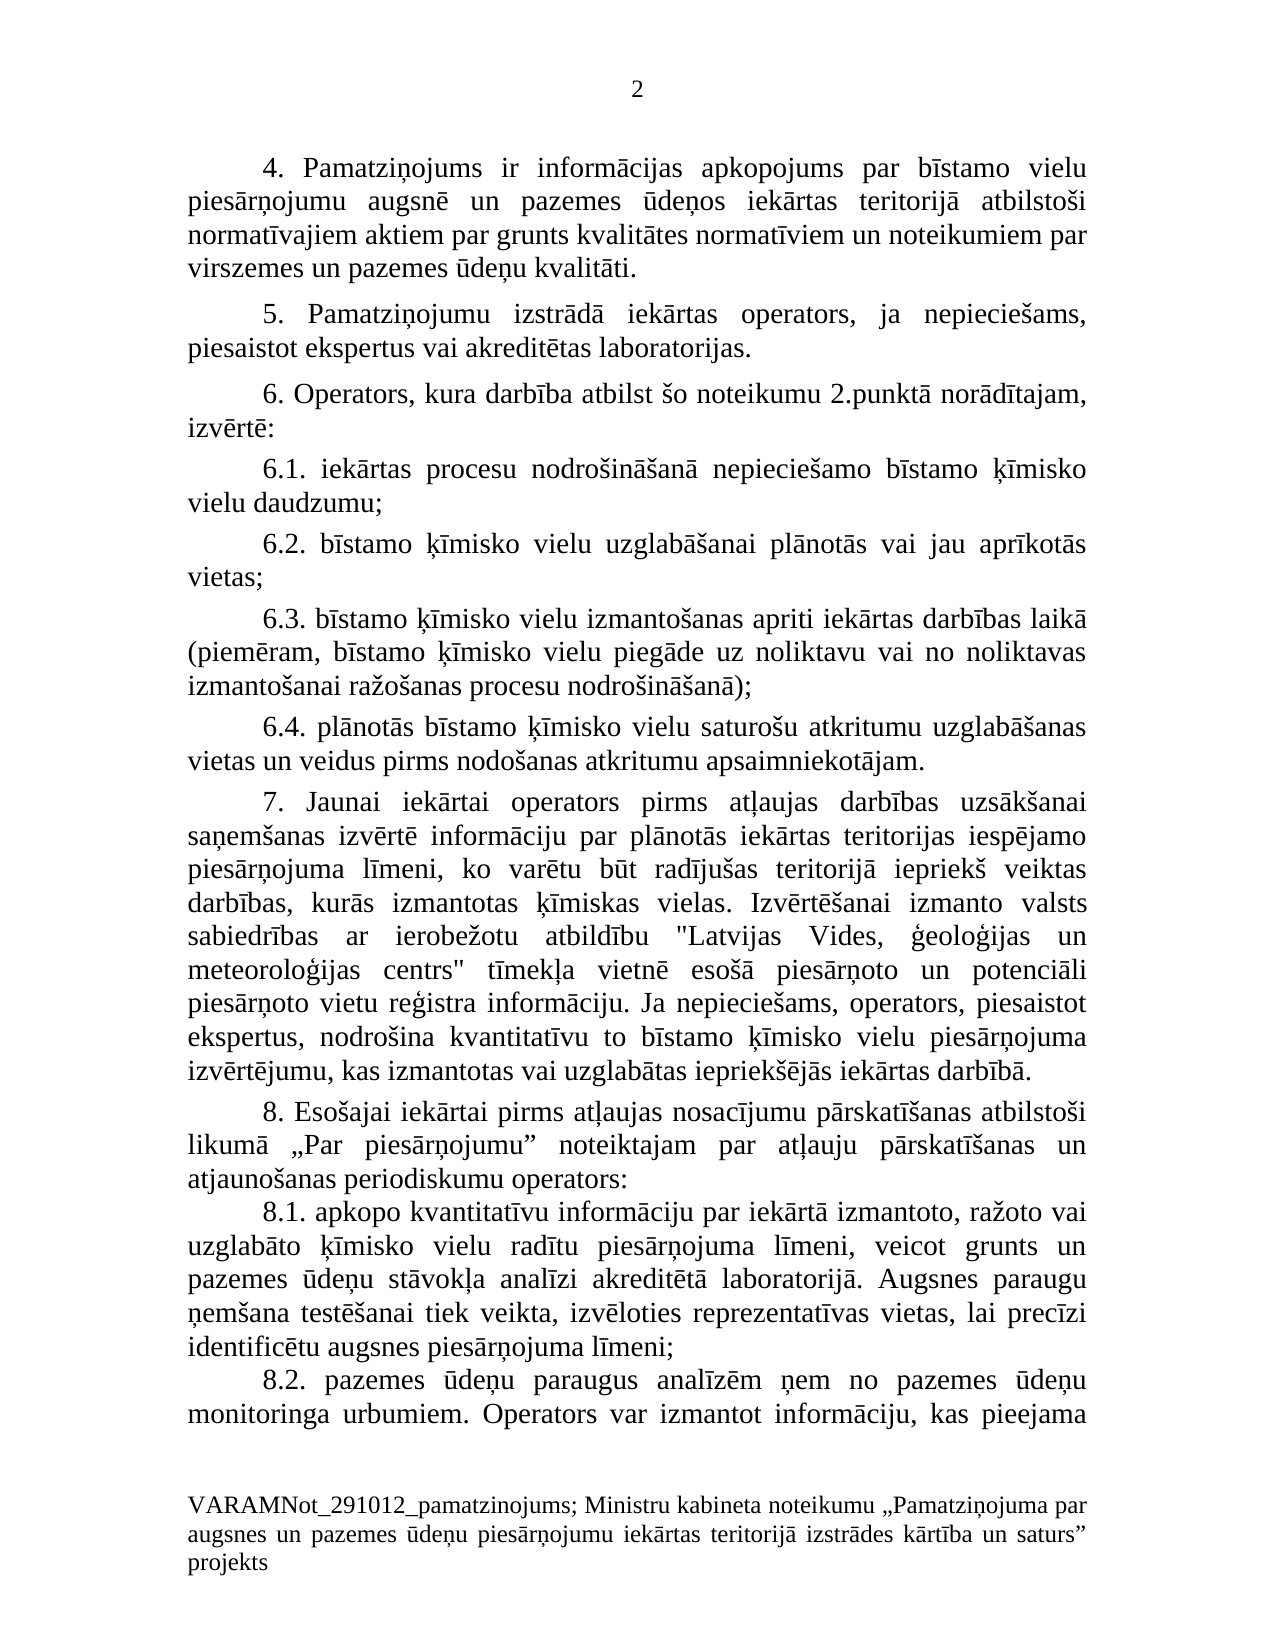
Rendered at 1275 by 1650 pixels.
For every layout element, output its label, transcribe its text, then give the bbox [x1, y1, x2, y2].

text 8.1. apkopo kvantitatīvu informāciju par iekārtā izmantoto, ražoto vai uzglabāto ķīmisko vielu radītu piesārņojuma līmeni, veicot grunts un pazemes ūdeņu stāvokļa analīzi akreditētā laboratorijā. Augsnes paraugu ņemšana testēšanai tiek veikta, izvēloties reprezentatīvas vietas, lai precīzi identificētu augsnes piesārņojuma līmeni; [187, 1194, 1087, 1362]
text 4. Pamatziņojums ir informācijas apkopojums par bīstamo vielu piesārņojumu augsnē un pazemes ūdeņos iekārtas teritorijā atbilstoši normatīvajiem aktiem par grunts kvalitātes normatīviem un noteikumiem par virszemes un pazemes ūdeņu kvalitāti. [187, 150, 1087, 284]
text 7. Jaunai iekārtai operators pirms atļaujas darbības uzsākšanai saņemšanas izvērtē informāciju par plānotās iekārtas teritorijas iespējamo piesārņojuma līmeni, ko varētu būt radījušas teritorijā iepriekš veiktas darbības, kurās izmantotas ķīmiskas vielas. Izvērtēšanai izmanto valsts sabiedrības ar ierobežotu atbildību "Latvijas Vides, ģeoloģijas un meteoroloģijas centrs" tīmekļa vietnē esošā piesārņoto un potenciāli piesārņoto vietu reģistra informāciju. Ja nepieciešams, operators, piesaistot ekspertus, nodrošina kvantitatīvu to bīstamo ķīmisko vielu piesārņojuma izvērtējumu, kas izmantotas vai uzglabātas iepriekšējās iekārtas darbībā. [187, 784, 1087, 1086]
text 6. Operators, kura darbība atbilst šo noteikumu 2.punktā norādītajam, izvērtē: [187, 376, 1087, 443]
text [187, 1362, 1087, 1429]
text 6.4. plānotās bīstamo ķīmisko vielu saturošu atkritumu uzglabāšanas vietas un veidus pirms nodošanas atkritumu apsaimniekotājam. [187, 709, 1087, 776]
text 6.3. bīstamo ķīmisko vielu izmantošanas apriti iekārtas darbības laikā (piemēram, bīstamo ķīmisko vielu piegāde uz noliktavu vai no noliktavas izmantošanai ražošanas procesu nodrošināšanā); [187, 601, 1087, 702]
text 5. Pamatziņojumu izstrādā iekārtas operators, ja nepieciešams, piesaistot ekspertus vai akreditētas laboratorijas. [187, 297, 1087, 364]
text 6.1. iekārtas procesu nodrošināšanā nepieciešamo bīstamo ķīmisko vielu daudzumu; [187, 451, 1087, 518]
text 8. Esošajai iekārtai pirms atļaujas nosacījumu pārskatīšanas atbilstoši likumā „Par piesārņojumu” noteiktajam par atļauju pārskatīšanas un atjaunošanas periodiskumu operators: [187, 1094, 1087, 1194]
text 6.2. bīstamo ķīmisko vielu uzglabāšanai plānotās vai jau aprīkotās vietas; [187, 526, 1087, 593]
